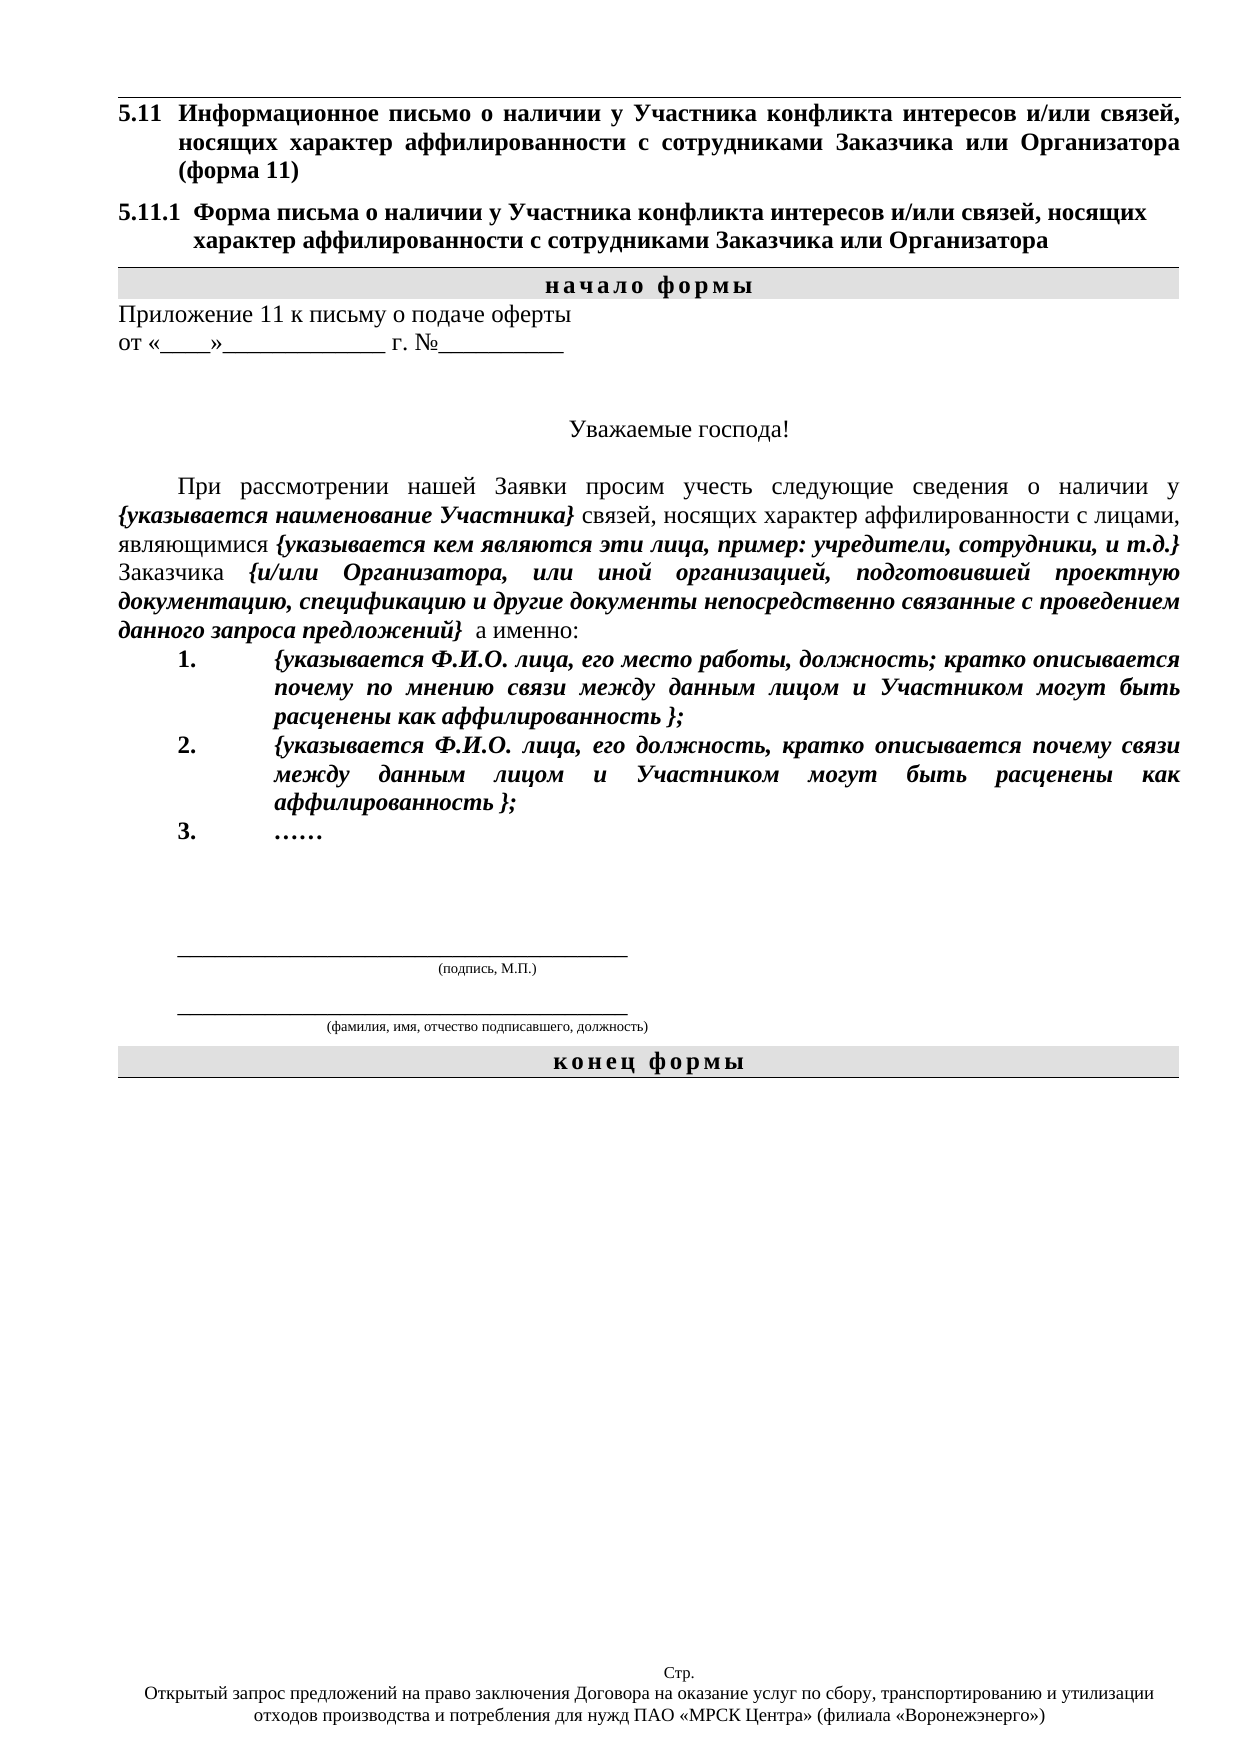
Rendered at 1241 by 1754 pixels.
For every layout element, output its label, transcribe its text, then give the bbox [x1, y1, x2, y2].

text ____________________________________ [118, 931, 1181, 960]
text конец формы [118, 1046, 1179, 1077]
list …… [177, 816, 1181, 845]
text (фамилия, имя, отчество подписавшего, должность) [118, 1017, 797, 1046]
text начало формы [118, 268, 1179, 299]
list {указывается Ф.И.О. лица, его должность, кратко описывается почему связи между данным лицом и Участником могут быть расценены как аффилированность }; [177, 730, 1181, 816]
text (подпись, М.П.) [118, 960, 797, 989]
text Уважаемые господа! [118, 414, 1181, 442]
subtitle Информационное письмо о наличии у Участника конфликта интересов и/или связей, носящих характер аффилированности с сотрудниками Заказчика или Организатора (форма 11) [118, 98, 1181, 184]
text ____________________________________ [118, 989, 1181, 1017]
list {указывается Ф.И.О. лица, его место работы, должность; кратко описывается почему по мнению связи между данным лицом и Участником могут быть расценены как аффилированность }; [177, 644, 1181, 730]
subtitle Форма письма о наличии у Участника конфликта интересов и/или связей, носящих характер аффилированности с сотрудниками Заказчика или Организатора [118, 197, 1181, 254]
text Приложение 11 к письму о подаче оферты от «____»_____________ г. №__________ [118, 299, 1181, 356]
text При рассмотрении нашей Заявки просим учесть следующие сведения о наличии у {указывается наименование Участника} связей, носящих характер аффилированности с лицами, являющимися {указывается кем являются эти лица, пример: учредители, сотрудники, и т.д.} Заказчика {и/или Организатора, или иной организацией, подготовившей проектную документацию, спецификацию и другие документы непосредственно связанные с проведением данного запроса предложений} а именно: [118, 471, 1181, 644]
